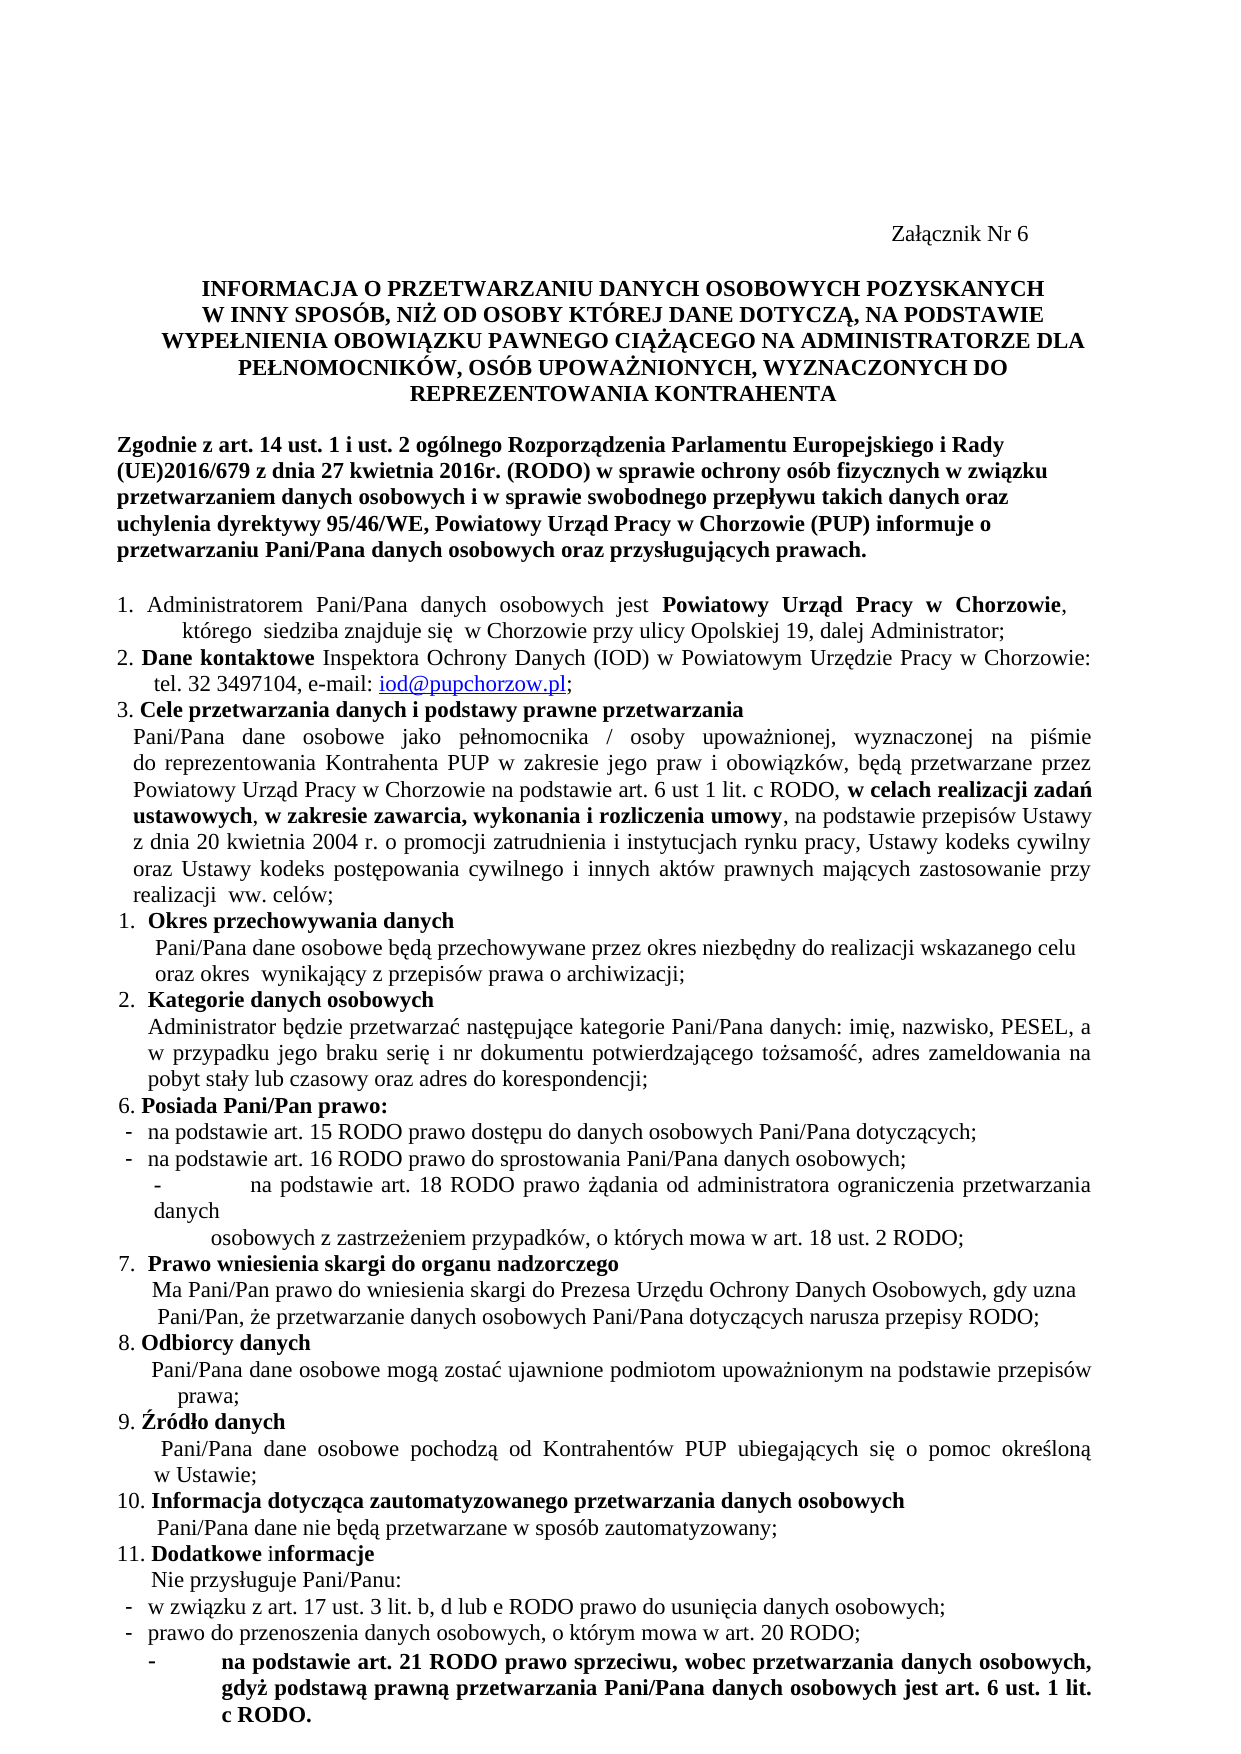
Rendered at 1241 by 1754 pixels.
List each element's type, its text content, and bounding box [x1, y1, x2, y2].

text - na podstawie art. 18 RODO prawo żądania od administratora ograniczenia przetwarzania danych osobowych z zastrzeżeniem przypadków, o których mowa w art. 18 ust. 2 RODO; [153, 1171, 1093, 1250]
text 7. Prawo wniesienia skargi do organu nadzorczego [118, 1250, 1093, 1277]
list Okres przechowywania danych [118, 907, 1093, 934]
text Zgodnie z art. 14 ust. 1 i ust. 2 ogólnego Rozporządzenia Parlamentu Europejskiego i Rady [117, 431, 1093, 457]
text Pani/Pana dane osobowe będą przechowywane przez okres niezbędny do realizacji wskazanego celu [155, 934, 1093, 960]
text 10. Informacja dotycząca zautomatyzowanego przetwarzania danych osobowych [117, 1487, 1093, 1514]
text Załącznik Nr 6 [891, 219, 1093, 246]
text Pani/Pan, że przetwarzanie danych osobowych Pani/Pana dotyczących narusza przepisy RODO; [140, 1303, 1093, 1329]
text uchylenia dyrektywy 95/46/WE, Powiatowy Urząd Pracy w Chorzowie (PUP) informuje o [117, 510, 1093, 536]
text 1. Administratorem Pani/Pana danych osobowych jest Powiatowy Urząd Pracy w Chorzowie, którego siedziba znajduje się w Chorzowie przy ulicy Opolskiej 19, dalej Administrator; [117, 591, 1093, 644]
list na podstawie art. 15 RODO prawo dostępu do danych osobowych Pani/Pana dotyczących; [125, 1118, 1093, 1145]
text Ma Pani/Pan prawo do wniesienia skargi do Prezesa Urzędu Ochrony Danych Osobowych, gdy uzna [140, 1277, 1093, 1303]
text Administrator będzie przetwarzać następujące kategorie Pani/Pana danych: imię, nazwisko, PESEL, a w przypadku jego braku serię i nr dokumentu potwierdzającego tożsamość, adres zameldowania na pobyt stały lub czasowy oraz adres do korespondencji; [148, 1013, 1093, 1092]
text INFORMACJA O PRZETWARZANIU DANYCH OSOBOWYCH POZYSKANYCH W INNY SPOSÓB, NIŻ OD OSOBY KTÓREJ DANE DOTYCZĄ, NA PODSTAWIE WYPEŁNIENIA OBOWIĄZKU PAWNEGO CIĄŻĄCEGO NA ADMINISTRATORZE DLA [153, 275, 1093, 354]
list w związku z art. 17 ust. 3 lit. b, d lub e RODO prawo do usunięcia danych osobowych; [125, 1593, 1093, 1619]
text PEŁNOMOCNIKÓW, OSÓB UPOWAŻNIONYCH, WYZNACZONYCH DO REPREZENTOWANIA KONTRAHENTA [153, 354, 1093, 406]
text Pani/Pana dane osobowe jako pełnomocnika / osoby upoważnionej, wyznaczonej na piśmie do reprezentowania Kontrahenta PUP w zakresie jego praw i obowiązków, będą przetwarzane przez Powiatowy Urząd Pracy w Chorzowie na podstawie art. 6 ust 1 lit. c RODO, w celach realizacji zadań ustawowych, w zakresie zawarcia, wykonania i rozliczenia umowy, na podstawie przepisów Ustawy z dnia 20 kwietnia 2004 r. o promocji zatrudnienia i instytucjach rynku pracy, Ustawy kodeks cywilny oraz Ustawy kodeks postępowania cywilnego i innych aktów prawnych mających zastosowanie przy realizacji ww. celów; [133, 723, 1093, 907]
text Pani/Pana dane osobowe pochodzą od Kontrahentów PUP ubiegających się o pomoc określoną w Ustawie; [117, 1435, 1093, 1487]
text (UE)2016/679 z dnia 27 kwietnia 2016r. (RODO) w sprawie ochrony osób fizycznych w związku [117, 457, 1093, 483]
text oraz okres wynikający z przepisów prawa o archiwizacji; [155, 960, 1093, 986]
list na podstawie art. 16 RODO prawo do sprostowania Pani/Pana danych osobowych; [125, 1145, 1093, 1171]
text Pani/Pana dane nie będą przetwarzane w sposób zautomatyzowany; [117, 1514, 1093, 1540]
text przetwarzaniu Pani/Pana danych osobowych oraz przysługujących prawach. [117, 536, 1093, 562]
text 8. Odbiorcy danych [118, 1329, 1093, 1356]
text 9. Źródło danych [118, 1408, 1093, 1435]
text Pani/Pana dane osobowe mogą zostać ujawnione podmiotom upoważnionym na podstawie przepisów prawa; [118, 1356, 1093, 1408]
text 3. Cele przetwarzania danych i podstawy prawne przetwarzania [117, 697, 1093, 723]
text Nie przysługuje Pani/Panu: [117, 1566, 1093, 1593]
list prawo do przenoszenia danych osobowych, o którym mowa w art. 20 RODO; [125, 1619, 1093, 1646]
list na podstawie art. 21 RODO prawo sprzeciwu, wobec przetwarzania danych osobowych, gdyż podstawą prawną przetwarzania Pani/Pana danych osobowych jest art. 6 ust. 1 lit. c RODO. [148, 1646, 1093, 1727]
list Kategorie danych osobowych [118, 986, 1093, 1013]
text przetwarzaniem danych osobowych i w sprawie swobodnego przepływu takich danych oraz [117, 483, 1093, 510]
text 6. Posiada Pani/Pan prawo: [118, 1092, 1093, 1118]
text 2. Dane kontaktowe Inspektora Ochrony Danych (IOD) w Powiatowym Urzędzie Pracy w Chorzowie: tel. 32 3497104, e-mail: iod@pupchorzow.pl; [117, 644, 1093, 697]
text 11. Dodatkowe informacje [117, 1540, 1093, 1566]
